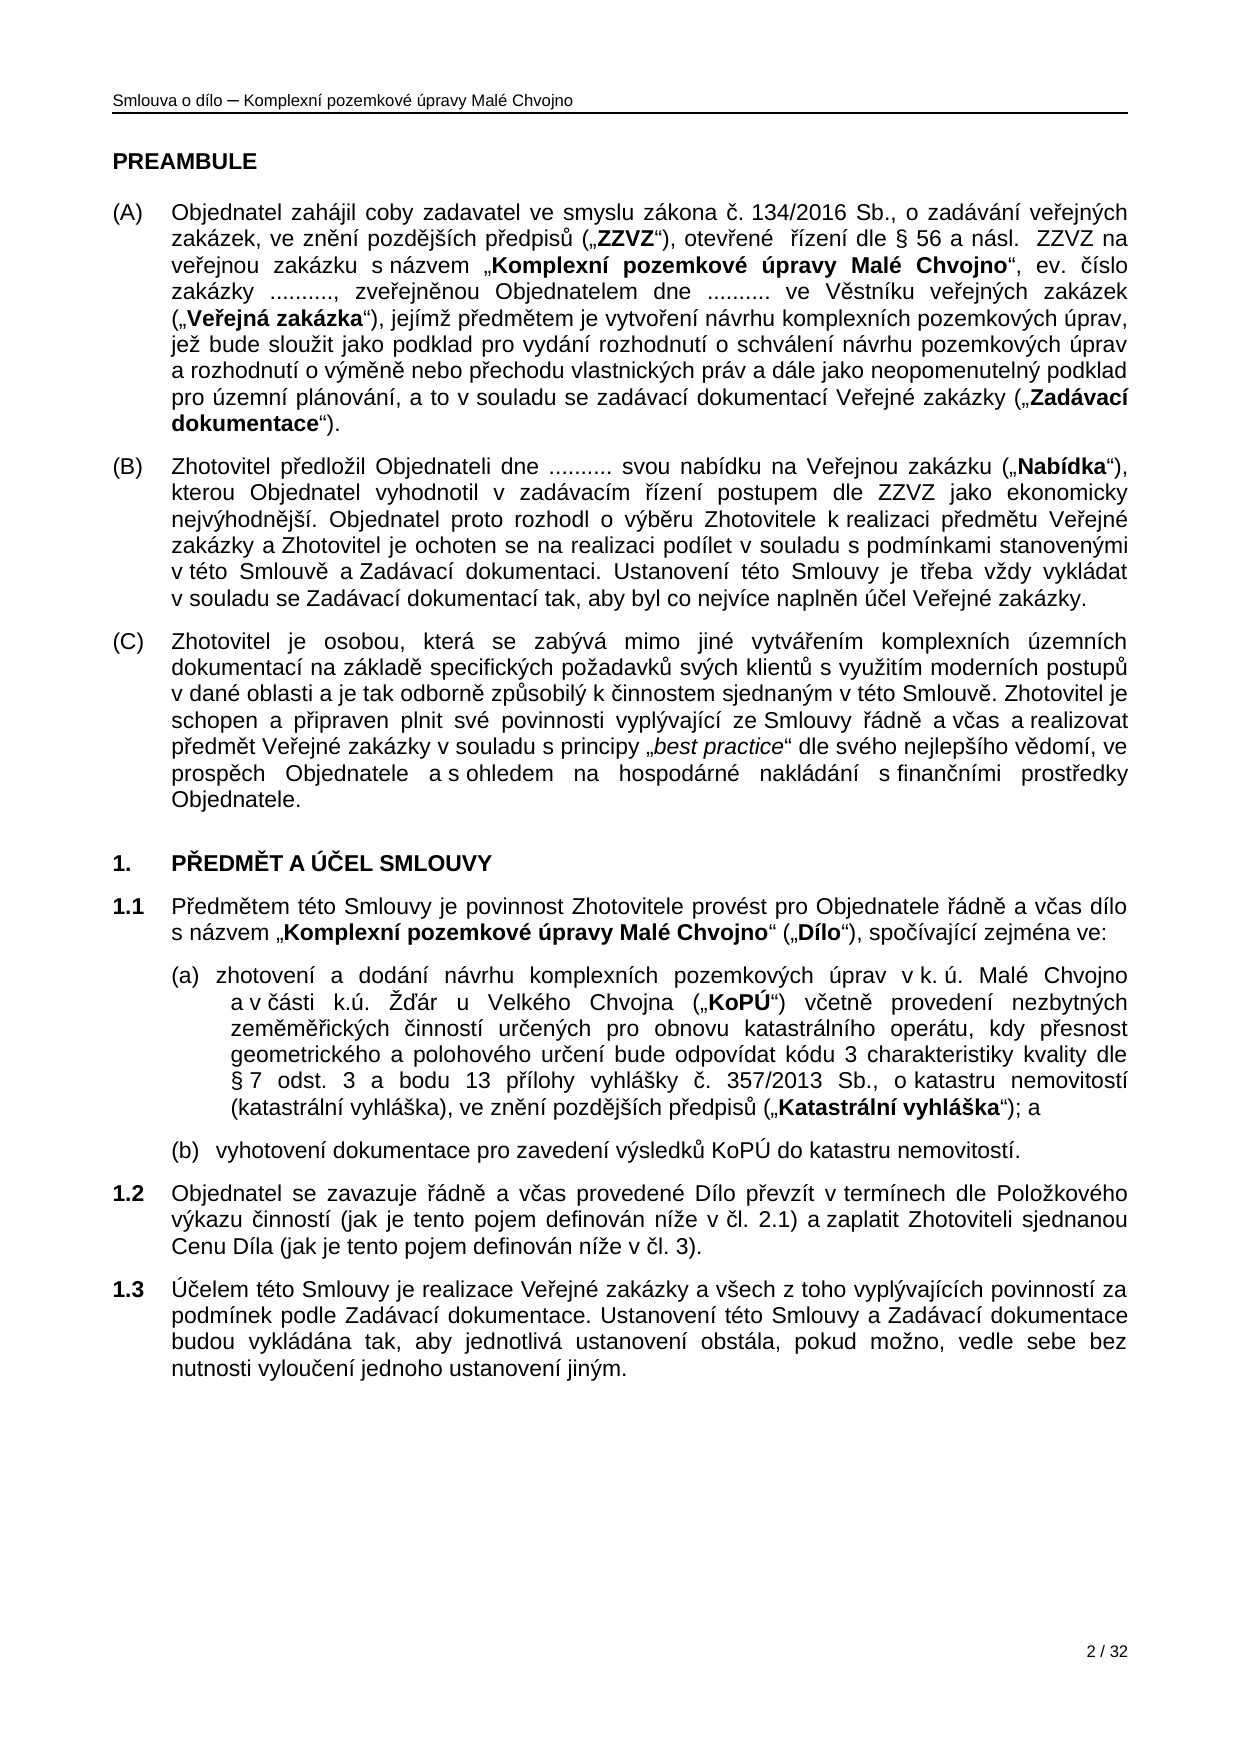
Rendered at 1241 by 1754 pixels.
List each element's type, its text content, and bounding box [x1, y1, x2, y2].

text Předmětem této Smlouvy je povinnost Zhotovitele provést pro Objednatele řádně a včas dílo s názvem „Komplexní pozemkové úpravy Malé Chvojno“ („Dílo“), spočívající zejména ve: [112, 893, 1128, 945]
text Účelem této Smlouvy je realizace Veřejné zakázky a všech z toho vyplývajících povinností za podmínek podle Zadávací dokumentace. Ustanovení této Smlouvy a Zadávací dokumentace budou vykládána tak, aby jednotlivá ustanovení obstála, pokud možno, vedle sebe bez nutnosti vyloučení jednoho ustanovení jiným. [112, 1276, 1128, 1381]
text Objednatel zahájil coby zadavatel ve smyslu zákona č. 134/2016 Sb., o zadávání veřejných zakázek, ve znění pozdějších předpisů („ZZVZ“), otevřené řízení dle § 56 a násl. ZZVZ na veřejnou zakázku s názvem „Komplexní pozemkové úpravy Malé Chvojno“, ev. číslo zakázky .........., zveřejněnou Objednatelem dne .......... ve Věstníku veřejných zakázek („Veřejná zakázka“), jejímž předmětem je vytvoření návrhu komplexních pozemkových úprav, jež bude sloužit jako podklad pro vydání rozhodnutí o schválení návrhu pozemkových úprav a rozhodnutí o výměně nebo přechodu vlastnických práv a dále jako neopomenutelný podklad pro územní plánování, a to v souladu se zadávací dokumentací Veřejné zakázky („Zadávací dokumentace“). [112, 199, 1128, 436]
text Zhotovitel je osobou, která se zabývá mimo jiné vytvářením komplexních územních dokumentací na základě specifických požadavků svých klientů s využitím moderních postupů v dané oblasti a je tak odborně způsobilý k činnostem sjednaným v této Smlouvě. Zhotovitel je schopen a připraven plnit své povinnosti vyplývající ze Smlouvy řádně a včas a realizovat předmět Veřejné zakázky v souladu s principy „best practice“ dle svého nejlepšího vědomí, ve prospěch Objednatele a s ohledem na hospodárné nakládání s finančními prostředky Objednatele. [112, 628, 1128, 812]
text zhotovení a dodání návrhu komplexních pozemkových úprav v k. ú. Malé Chvojno a v části k.ú. Žďár u Velkého Chvojna („KoPÚ“) včetně provedení nezbytných zeměměřických činností určených pro obnovu katastrálního operátu, kdy přesnost geometrického a polohového určení bude odpovídat kódu 3 charakteristiky kvality dle § 7 odst. 3 a bodu 13 přílohy vyhlášky č. 357/2013 Sb., o katastru nemovitostí (katastrální vyhláška), ve znění pozdějších předpisů („Katastrální vyhláška“); a [171, 962, 1128, 1120]
text Předmět a účel smlouvy [112, 850, 1128, 876]
text vyhotovení dokumentace pro zavedení výsledků KoPÚ do katastru nemovitostí. [171, 1137, 1128, 1163]
text Objednatel se zavazuje řádně a včas provedené Dílo převzít v termínech dle Položkového výkazu činností (jak je tento pojem definován níže v čl. 2.1) a zaplatit Zhotoviteli sjednanou Cenu Díla (jak je tento pojem definován níže v čl. 3). [112, 1180, 1128, 1259]
text Zhotovitel předložil Objednateli dne .......... svou nabídku na Veřejnou zakázku („Nabídka“), kterou Objednatel vyhodnotil v zadávacím řízení postupem dle ZZVZ jako ekonomicky nejvýhodnější. Objednatel proto rozhodl o výběru Zhotovitele k realizaci předmětu Veřejné zakázky a Zhotovitel je ochoten se na realizaci podílet v souladu s podmínkami stanovenými v této Smlouvě a Zadávací dokumentaci. Ustanovení této Smlouvy je třeba vždy vykládat v souladu se Zadávací dokumentací tak, aby byl co nejvíce naplněn účel Veřejné zakázky. [112, 453, 1128, 611]
subtitle Preambule [112, 148, 1128, 174]
